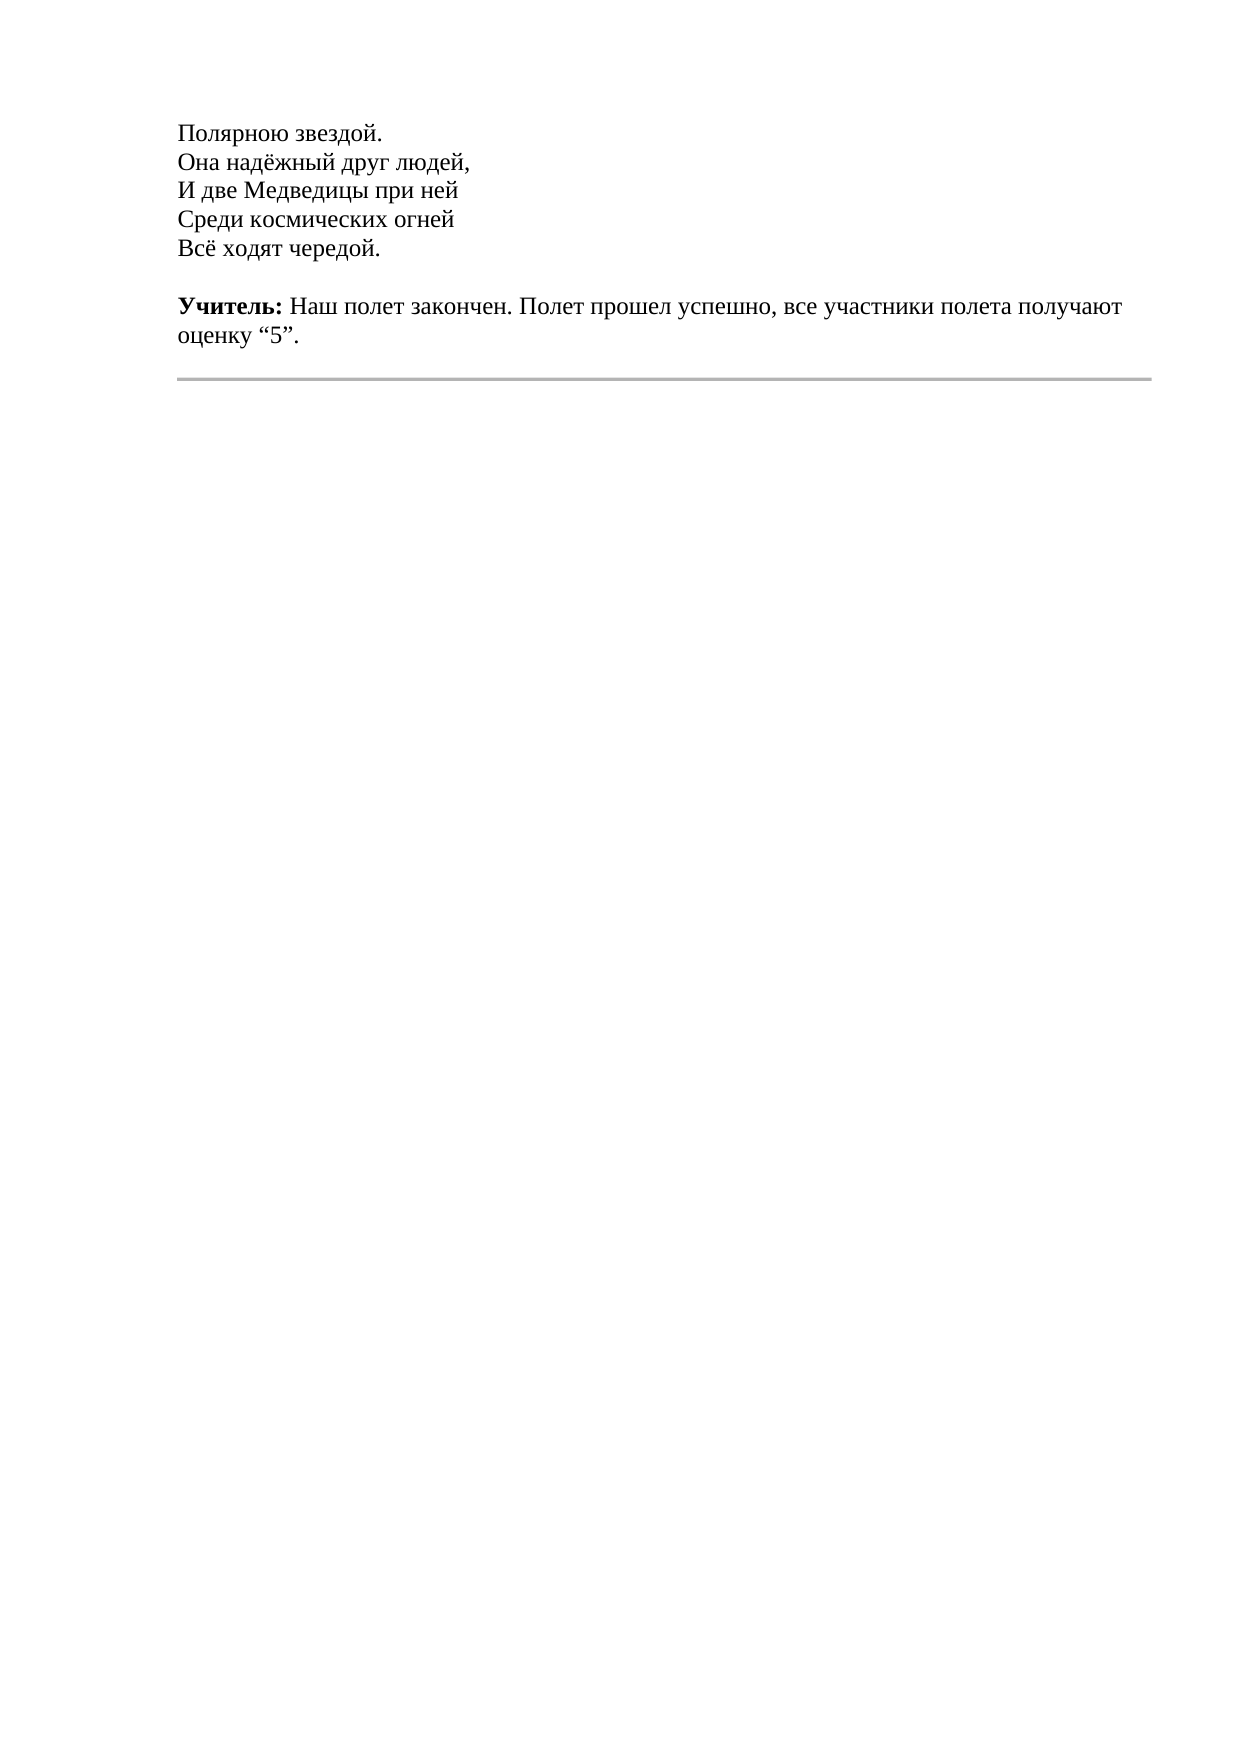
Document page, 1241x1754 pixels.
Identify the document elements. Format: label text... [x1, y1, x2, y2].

text Учитель: Наш полет закончен. Полет прошел успешно, все участники полета получают оценку “5”. [177, 291, 1152, 348]
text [177, 118, 1152, 262]
